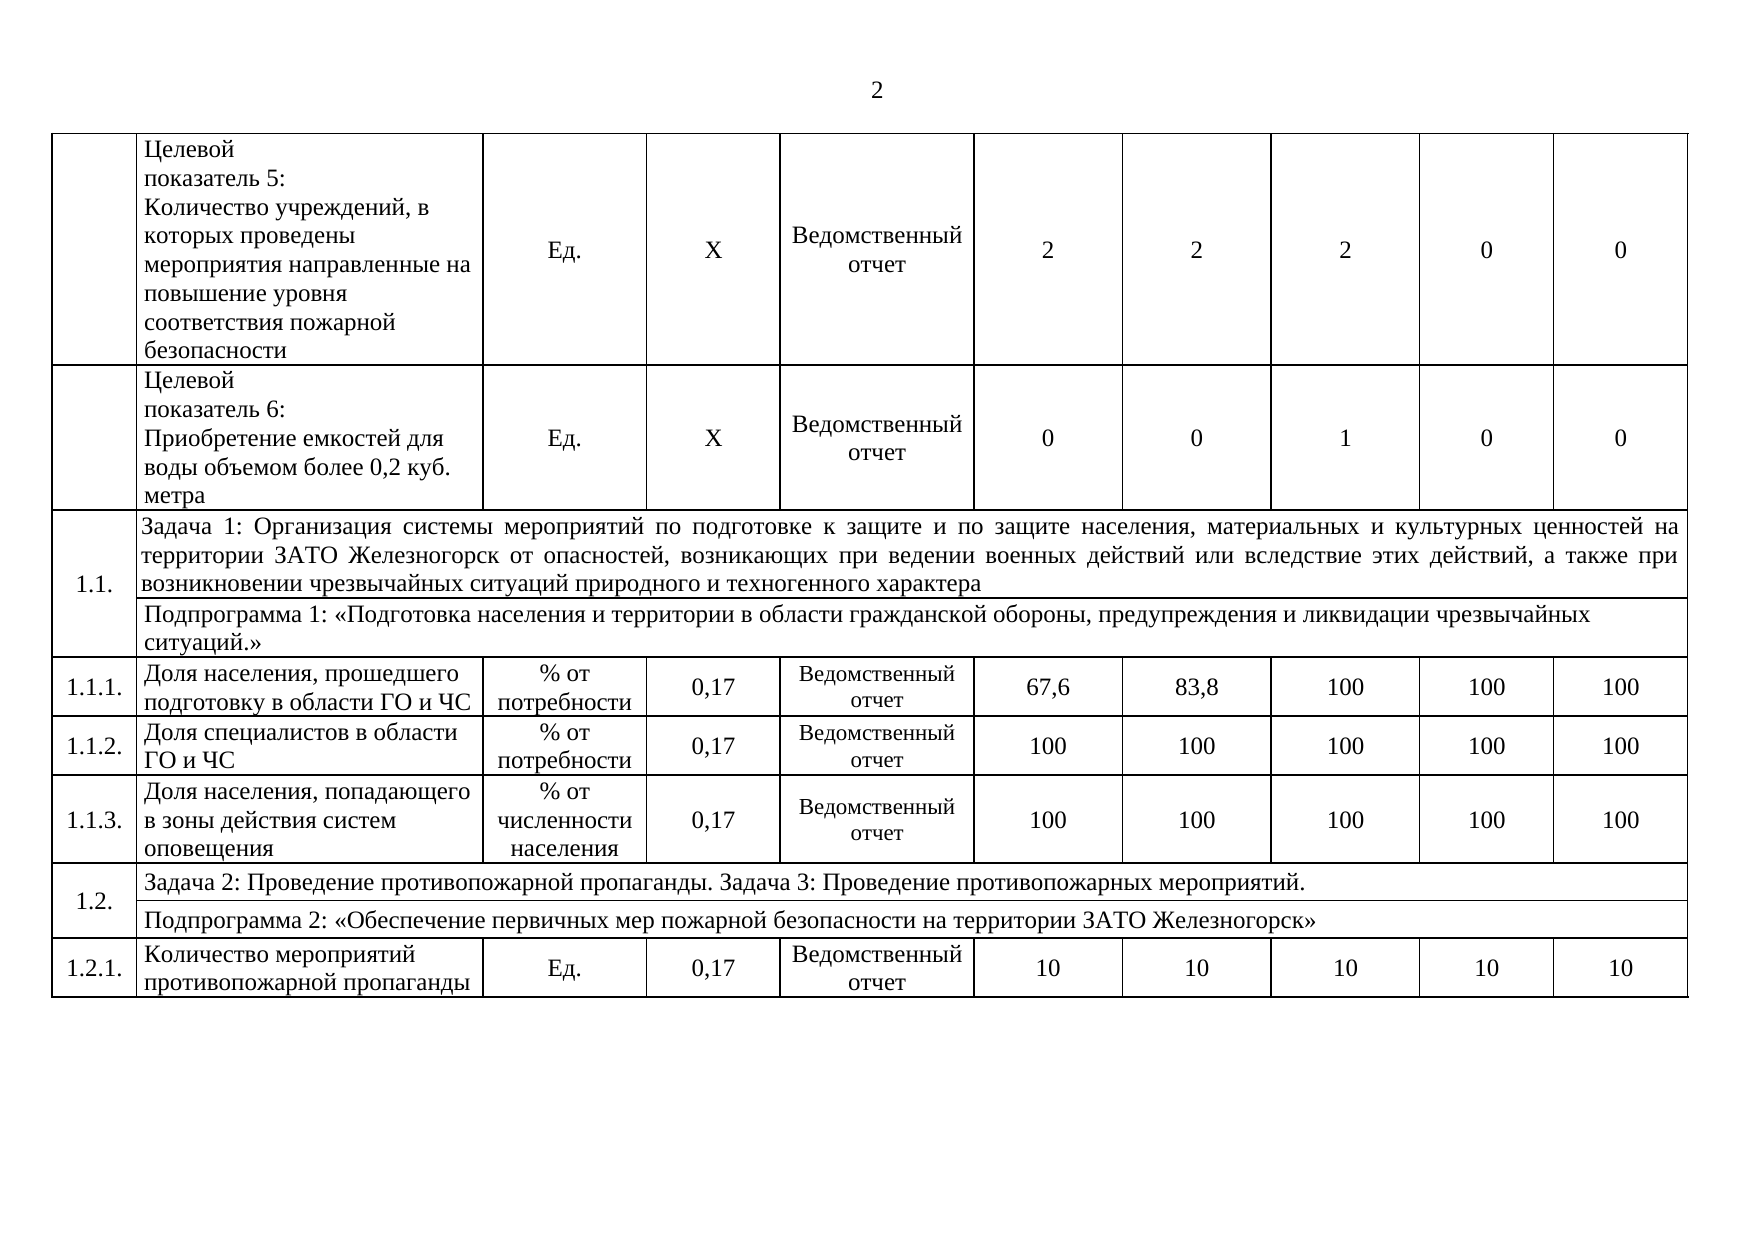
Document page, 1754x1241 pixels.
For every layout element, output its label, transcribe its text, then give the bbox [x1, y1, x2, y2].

table_cell % от потребности [484, 717, 646, 774]
table_cell 100 [1272, 776, 1419, 862]
table_cell 67,6 [975, 658, 1122, 715]
table_cell 100 [1420, 776, 1553, 862]
table_cell 10 [975, 939, 1122, 996]
table_cell 100 [1420, 658, 1553, 715]
table_cell Ведомственный отчет [781, 658, 973, 715]
table_cell 0,17 [647, 776, 779, 862]
table_cell 1.1.1. [53, 658, 136, 715]
table_cell Ведомственный отчет [781, 366, 973, 509]
table_cell 1.1.2. [53, 717, 136, 774]
table_cell Задача 2: Проведение противопожарной пропаганды. Задача 3: Проведение противопожарных мероприятий. [137, 864, 1687, 900]
table_cell 1.2.1. [53, 939, 136, 996]
table_cell Подпрограмма 2: «Обеспечение первичных мер пожарной безопасности на территории ЗАТО Железногорск» [137, 901, 1687, 937]
table_cell 0,17 [647, 717, 779, 774]
table_cell 10 [1272, 939, 1419, 996]
table_cell Х [647, 366, 779, 509]
table_cell 0 [1123, 366, 1270, 509]
table_cell 10 [1554, 939, 1687, 996]
table_cell Ведомственный отчет [781, 939, 973, 996]
table_cell [53, 134, 136, 364]
table_cell Подпрограмма 1: «Подготовка населения и территории в области гражданской обороны, предупреждения и ликвидации чрезвычайных ситуаций.» [137, 599, 1687, 656]
table_cell Доля специалистов в области ГО и ЧС [137, 717, 482, 774]
table_cell 1.1.3. [53, 776, 136, 862]
table_cell 100 [1554, 658, 1687, 715]
table_cell 100 [1554, 717, 1687, 774]
table_cell 2 [975, 134, 1122, 364]
table_cell Целевой показатель 6: Приобретение емкостей для воды объемом более 0,2 куб. метра [137, 366, 482, 509]
table_cell 0 [1554, 366, 1687, 509]
table_cell 100 [1420, 717, 1553, 774]
table_cell Задача 1: Организация системы мероприятий по подготовке к защите и по защите населения, материальных и культурных ценностей на территории ЗАТО Железногорск от опасностей, возникающих при ведении военных действий или вследствие этих действий, а также при возникновении чрезвычайных ситуаций природного и техногенного характера [137, 511, 1687, 597]
table_cell 0,17 [647, 658, 779, 715]
table_cell 0 [1420, 366, 1553, 509]
table_cell 100 [975, 717, 1122, 774]
table_cell Ед. [484, 134, 646, 364]
table_cell Х [647, 134, 779, 364]
table_cell 0,17 [647, 939, 779, 996]
table_cell Ед. [484, 939, 646, 996]
table_cell 10 [1420, 939, 1553, 996]
table_cell 100 [975, 776, 1122, 862]
table_cell Ед. [484, 366, 646, 509]
table_cell 100 [1272, 658, 1419, 715]
table_cell Количество мероприятий противопожарной пропаганды [137, 939, 482, 996]
table_cell 2 [1123, 134, 1270, 364]
table_cell Ведомственный отчет [781, 717, 973, 774]
table_cell 2 [1272, 134, 1419, 364]
table_cell % от потребности [484, 658, 646, 715]
table_cell % от численности населения [484, 776, 646, 862]
table_cell 100 [1272, 717, 1419, 774]
table_cell [53, 366, 136, 509]
table_cell 0 [1554, 134, 1687, 364]
table_cell 100 [1123, 717, 1270, 774]
table_cell 0 [975, 366, 1122, 509]
table_cell 0 [1420, 134, 1553, 364]
table_cell Ведомственный отчет [781, 134, 973, 364]
table_cell Целевой показатель 5: Количество учреждений, в которых проведены мероприятия направленные на повышение уровня соответствия пожарной безопасности [137, 134, 482, 364]
table_cell 83,8 [1123, 658, 1270, 715]
table_cell Ведомственный отчет [781, 776, 973, 862]
table_cell Доля населения, попадающего в зоны действия систем оповещения [137, 776, 482, 862]
table_cell 100 [1123, 776, 1270, 862]
table_cell Доля населения, прошедшего подготовку в области ГО и ЧС [137, 658, 482, 715]
table_cell 1.1. [53, 511, 136, 656]
table_cell 1 [1272, 366, 1419, 509]
table_cell 10 [1123, 939, 1270, 996]
table_cell 100 [1554, 776, 1687, 862]
table_cell 1.2. [53, 864, 136, 937]
